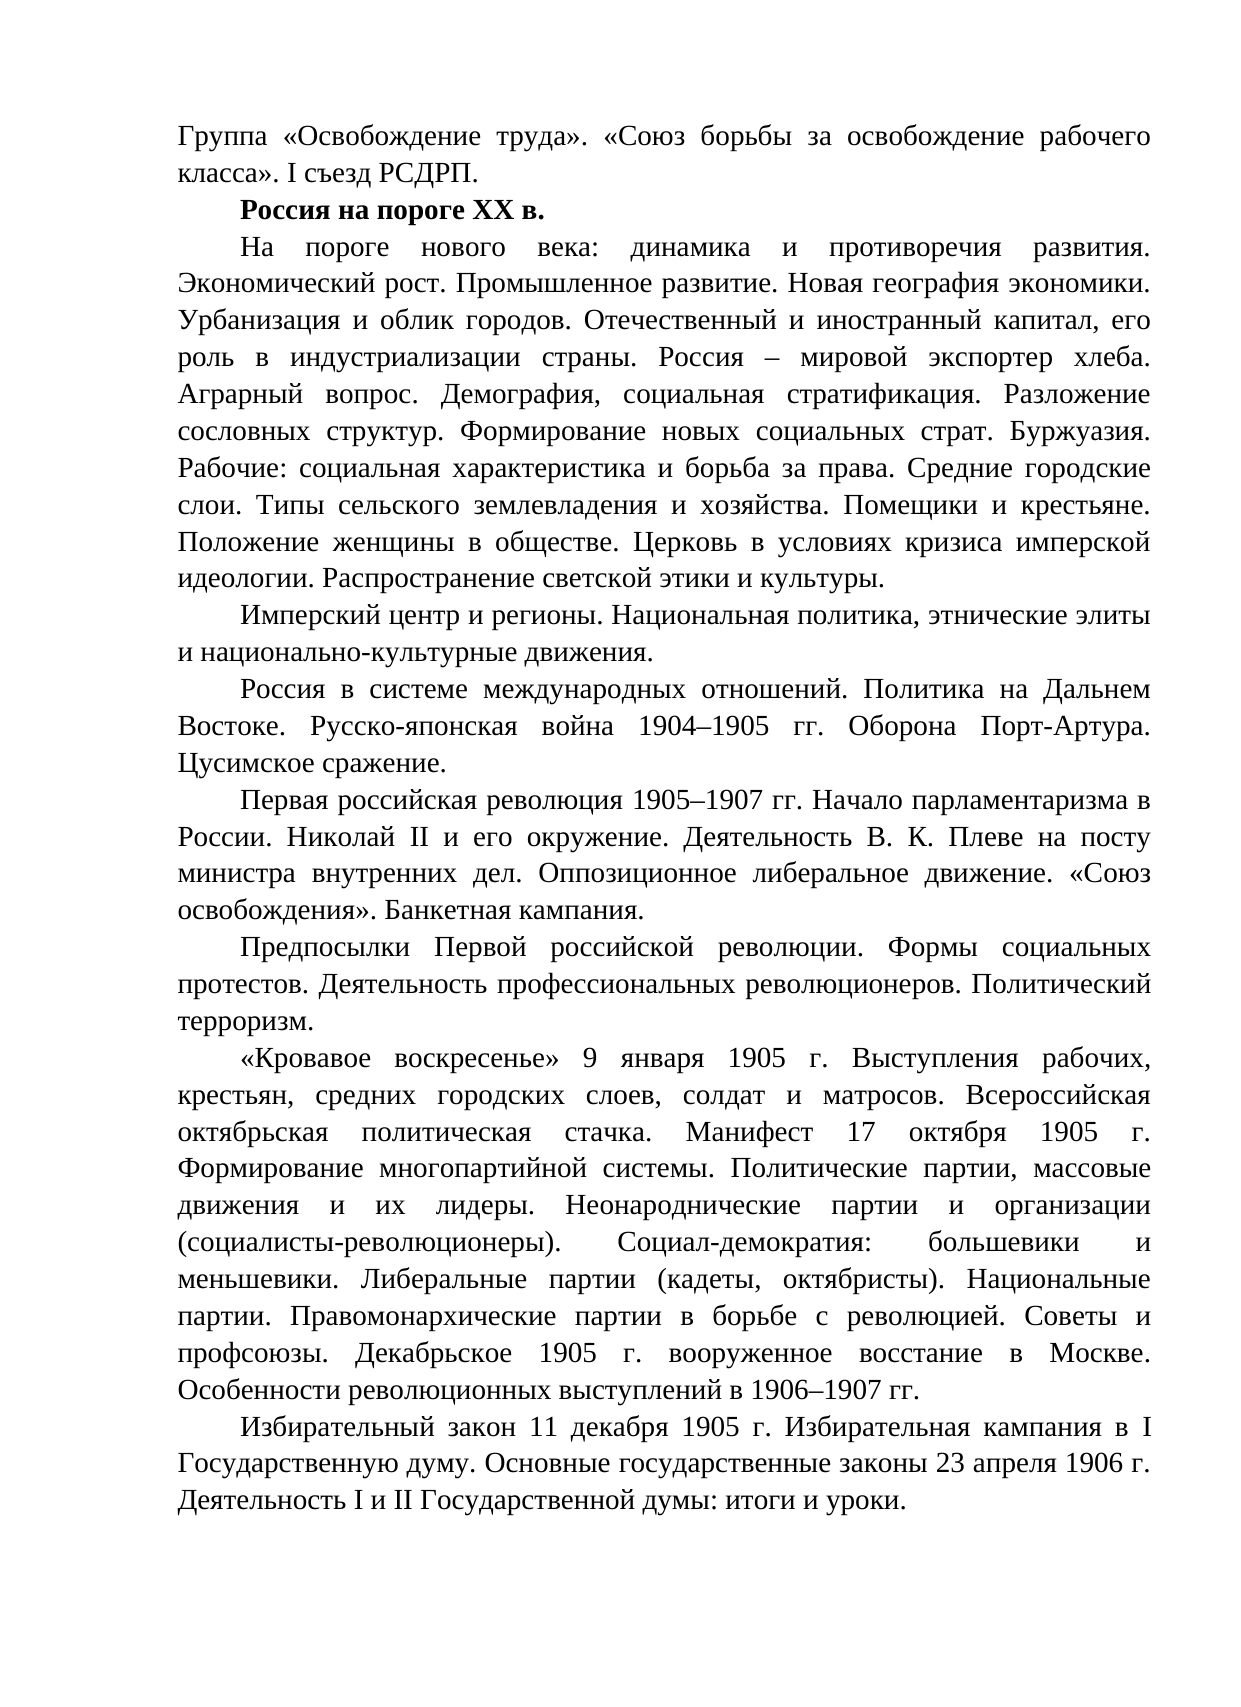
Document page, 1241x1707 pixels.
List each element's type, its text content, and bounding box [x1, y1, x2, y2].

text «Кровавое воскресенье» 9 января 1905 г. Выступления рабочих, крестьян, средних городских слоев, солдат и матросов. Всероссийская октябрьская политическая стачка. Манифест 17 октября 1905 г. Формирование многопартийной системы. Политические партии, массовые движения и их лидеры. Неонароднические партии и организации (социалисты-революционеры). Социал-демократия: большевики и меньшевики. Либеральные партии (кадеты, октябристы). Национальные партии. Правомонархические партии в борьбе с революцией. Советы и профсоюзы. Декабрьское 1905 г. вооруженное восстание в Москве. Особенности революционных выступлений в 1906–1907 гг. [177, 1040, 1152, 1405]
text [177, 118, 1152, 188]
text Предпосылки Первой российской революции. Формы социальных протестов. Деятельность профессиональных революционеров. Политический терроризм. [177, 929, 1152, 1037]
text Первая российская революция 1905–1907 гг. Начало парламентаризма в России. Николай II и его окружение. Деятельность В. К. Плеве на посту министра внутренних дел. Оппозиционное либеральное движение. «Союз освобождения». Банкетная кампания. [177, 782, 1152, 926]
text Россия на пороге ХХ в. [177, 192, 1152, 225]
text На пороге нового века: динамика и противоречия развития. Экономический рост. Промышленное развитие. Новая география экономики. Урбанизация и облик городов. Отечественный и иностранный капитал, его роль в индустриализации страны. Россия – мировой экспортер хлеба. Аграрный вопрос. Демография, социальная стратификация. Разложение сословных структур. Формирование новых социальных страт. Буржуазия. Рабочие: социальная характеристика и борьба за права. Средние городские слои. Типы сельского землевладения и хозяйства. Помещики и крестьяне. Положение женщины в обществе. Церковь в условиях кризиса имперской идеологии. Распространение светской этики и культуры. [177, 229, 1152, 594]
text Имперский центр и регионы. Национальная политика, этнические элиты и национально-культурные движения. [177, 597, 1152, 668]
text Россия в системе международных отношений. Политика на Дальнем Востоке. Русско-японская война 1904–1905 гг. Оборона Порт-Артура. Цусимское сражение. [177, 671, 1152, 778]
text Избирательный закон 11 декабря 1905 г. Избирательная кампания в I Государственную думу. Основные государственные законы 23 апреля 1906 г. Деятельность I и II Государственной думы: итоги и уроки. [177, 1409, 1152, 1516]
